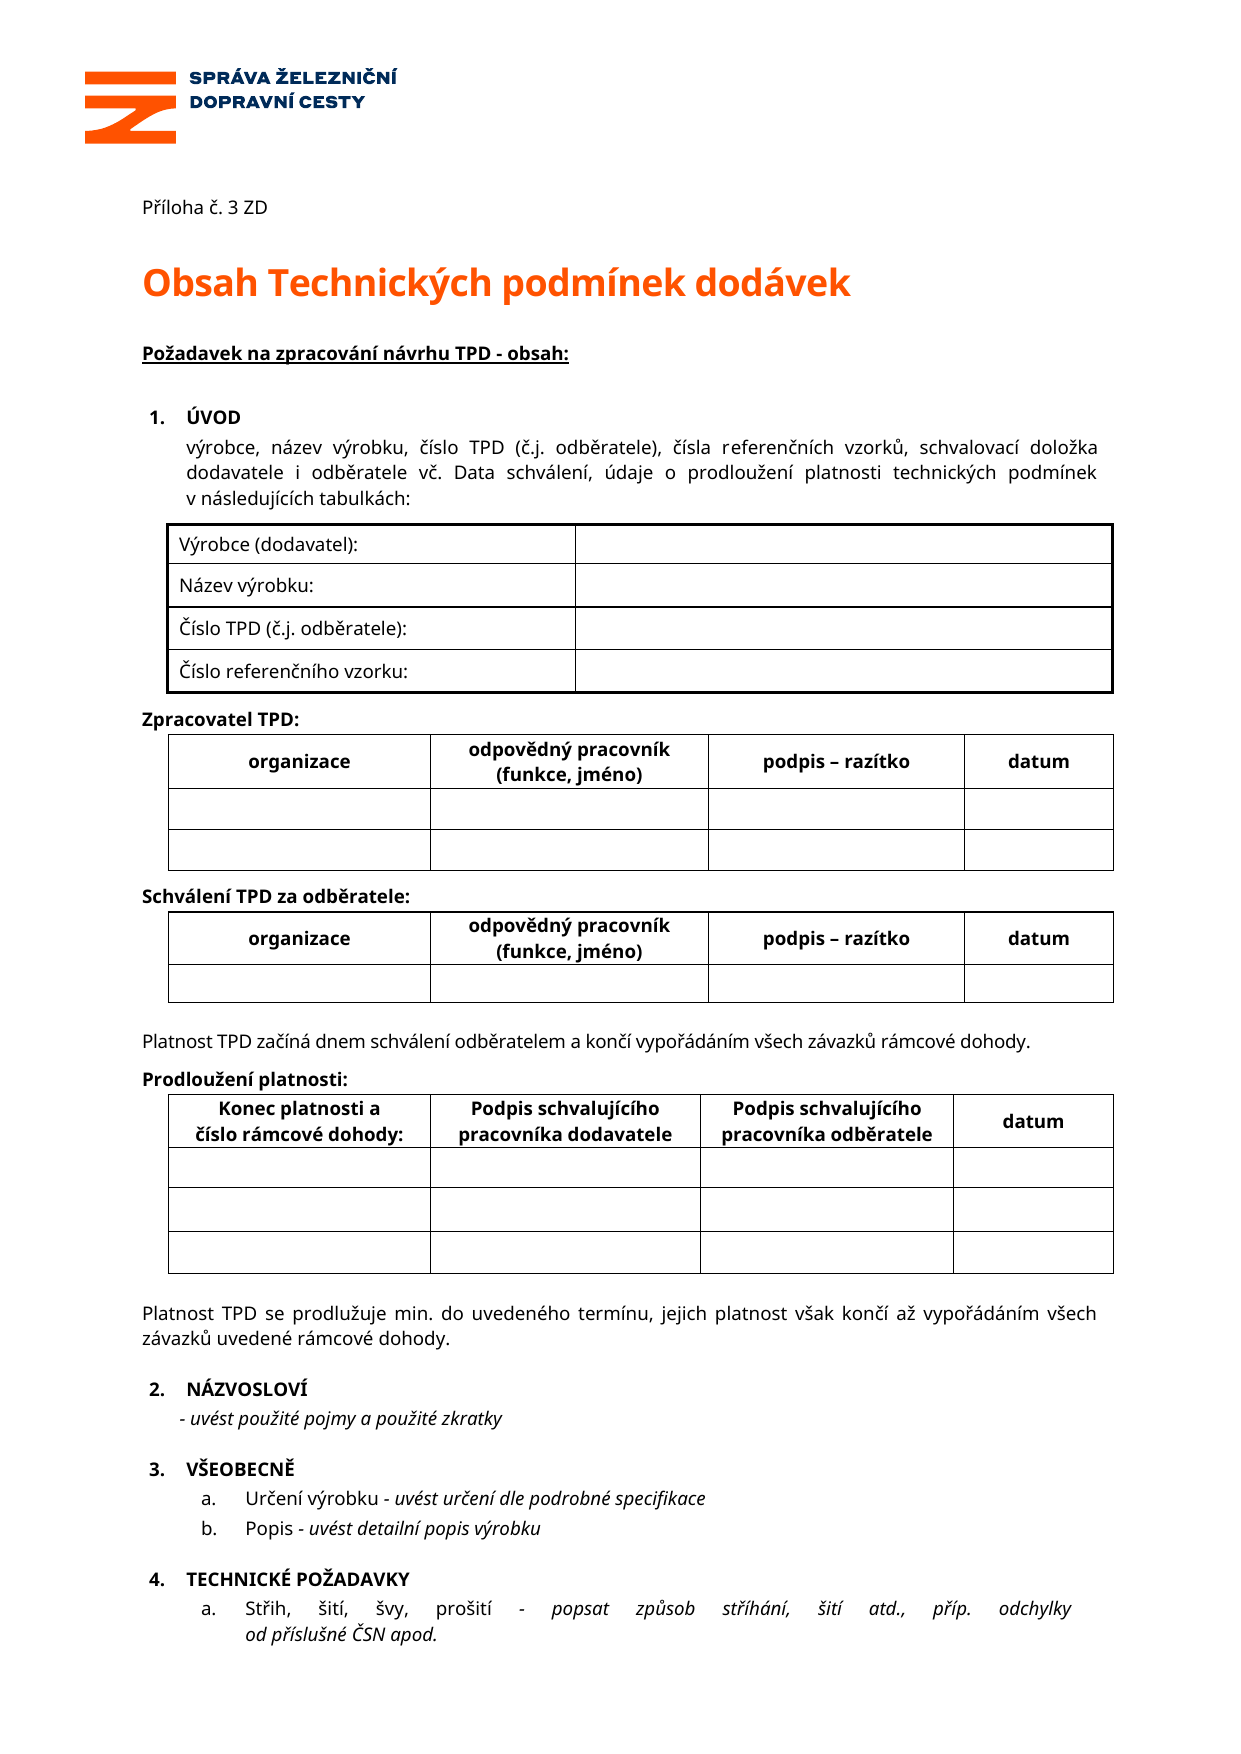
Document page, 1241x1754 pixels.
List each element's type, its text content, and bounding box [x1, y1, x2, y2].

table_header Podpis schvalujícího pracovníka odběratele [701, 1095, 953, 1147]
text Prodloužení platnosti: [142, 1066, 1098, 1092]
table_cell [965, 830, 1113, 870]
text Obsah Technických podmínek dodávek [142, 256, 1098, 307]
table_header podpis – razítko [709, 735, 964, 787]
table_cell [169, 1148, 430, 1187]
table_cell [169, 1232, 430, 1273]
table_cell [431, 789, 708, 829]
table_cell [431, 830, 708, 870]
table_cell Číslo referenčního vzorku: [169, 650, 575, 691]
table_cell [954, 1148, 1113, 1187]
list Názvosloví [149, 1376, 1098, 1401]
list Popis - uvést detailní popis výrobku [201, 1515, 1098, 1541]
table_cell [169, 965, 430, 1002]
table_cell [954, 1232, 1113, 1273]
table_cell [709, 830, 964, 870]
table_cell [431, 965, 708, 1002]
list Všeobecně [149, 1456, 1098, 1482]
table_cell [701, 1148, 953, 1187]
list Technické požadavky [149, 1566, 1098, 1591]
text Platnost TPD se prodlužuje min. do uvedeného termínu, jejich platnost však končí až vypořádáním všech závazků uvedené rámcové dohody. [142, 1300, 1098, 1351]
list Střih, šití, švy, prošití - popsat způsob stříhání, šití atd., příp. odchylky od příslušné ČSN apod. [201, 1596, 1098, 1647]
text Schválení TPD za odběratele: [142, 884, 1098, 909]
table_cell [701, 1188, 953, 1231]
table_cell [576, 564, 1111, 606]
table_cell [169, 789, 430, 829]
table_cell [701, 1232, 953, 1273]
table_cell [576, 650, 1111, 691]
text - uvést použité pojmy a použité zkratky [179, 1406, 1098, 1431]
table_header podpis – razítko [709, 913, 964, 963]
table_header Výrobce (dodavatel): [169, 526, 575, 563]
table_cell [954, 1188, 1113, 1231]
table_cell Číslo TPD (č.j. odběratele): [169, 608, 575, 649]
table_header Konec platnosti a číslo rámcové dohody: [169, 1095, 430, 1147]
text Zpracovatel TPD: [142, 707, 1098, 732]
list Určení výrobku - uvést určení dle podrobné specifikace [201, 1486, 1098, 1511]
table_cell [965, 789, 1113, 829]
table_header Podpis schvalujícího pracovníka dodavatele [431, 1095, 700, 1147]
table_header organizace [169, 735, 430, 787]
text Platnost TPD začíná dnem schválení odběratelem a končí vypořádáním všech závazků rámcové dohody. [142, 1028, 1098, 1054]
table_header datum [965, 913, 1113, 963]
table_header [576, 526, 1111, 563]
text Příloha č. 3 ZD [142, 194, 1098, 220]
table_header datum [954, 1095, 1113, 1147]
text Požadavek na zpracování návrhu TPD - obsah: [142, 341, 1098, 366]
table_cell [431, 1188, 700, 1231]
table_cell [709, 965, 964, 1002]
table_cell Název výrobku: [169, 564, 575, 606]
table_cell [709, 789, 964, 829]
table_cell [431, 1148, 700, 1187]
table_cell [169, 1188, 430, 1231]
list Úvod [149, 404, 1098, 430]
table_cell [965, 965, 1113, 1002]
table_header organizace [169, 913, 430, 963]
table_cell [431, 1232, 700, 1273]
table_cell [169, 830, 430, 870]
table_header odpovědný pracovník (funkce, jméno) [431, 735, 708, 787]
table_header odpovědný pracovník (funkce, jméno) [431, 913, 708, 963]
text výrobce, název výrobku, číslo TPD (č.j. odběratele), čísla referenčních vzorků, schvalovací doložka dodavatele i odběratele vč. Data schválení, údaje o prodloužení platnosti technických podmínek v následujících tabulkách: [186, 434, 1098, 511]
table_cell [576, 608, 1111, 649]
table_header datum [965, 735, 1113, 787]
